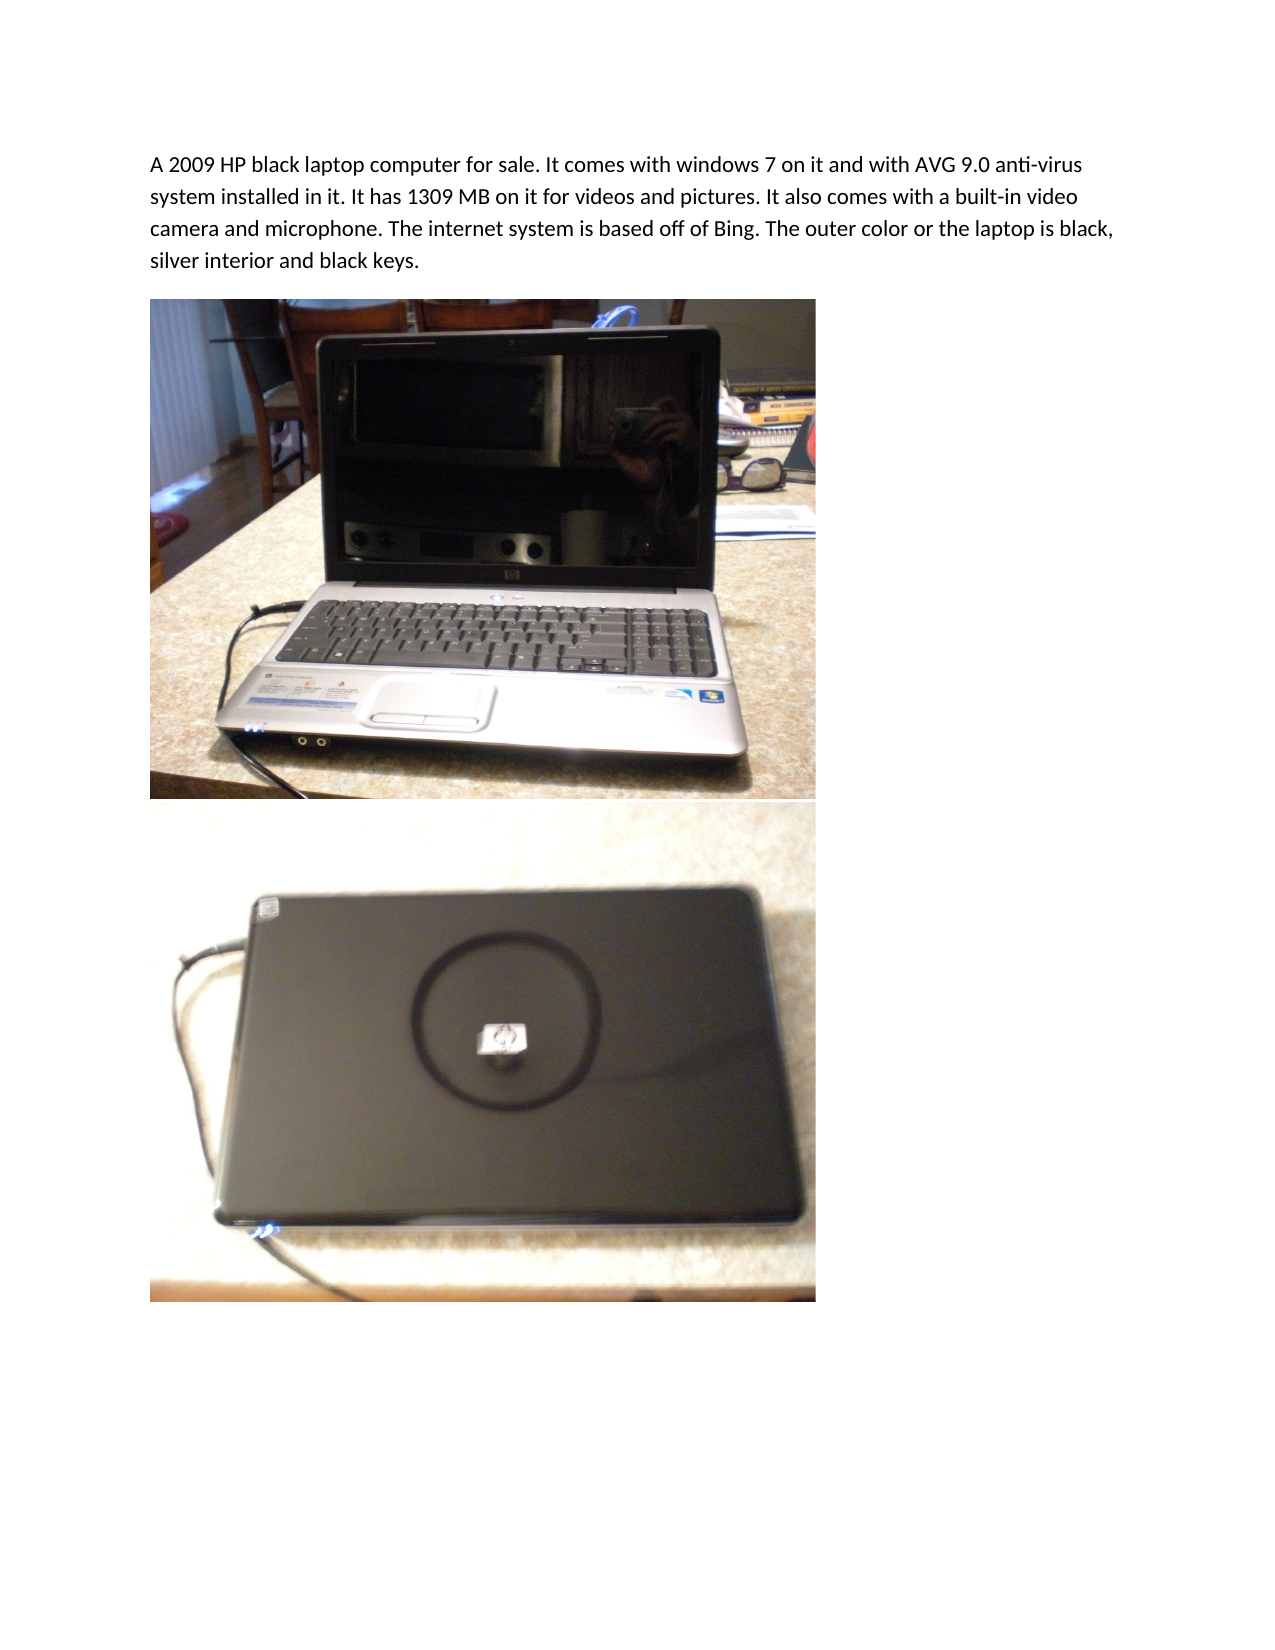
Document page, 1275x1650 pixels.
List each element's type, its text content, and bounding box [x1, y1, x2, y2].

picture [150, 802, 816, 1302]
text A 2009 HP black laptop computer for sale. It comes with windows 7 on it and with AVG 9.0 anti-virus system installed in it. It has 1309 MB on it for videos and pictures. It also comes with a built-in video camera and microphone. The internet system is based off of Bing. The outer color or the laptop is black, silver interior and black keys. [150, 150, 1125, 274]
picture [150, 299, 816, 799]
